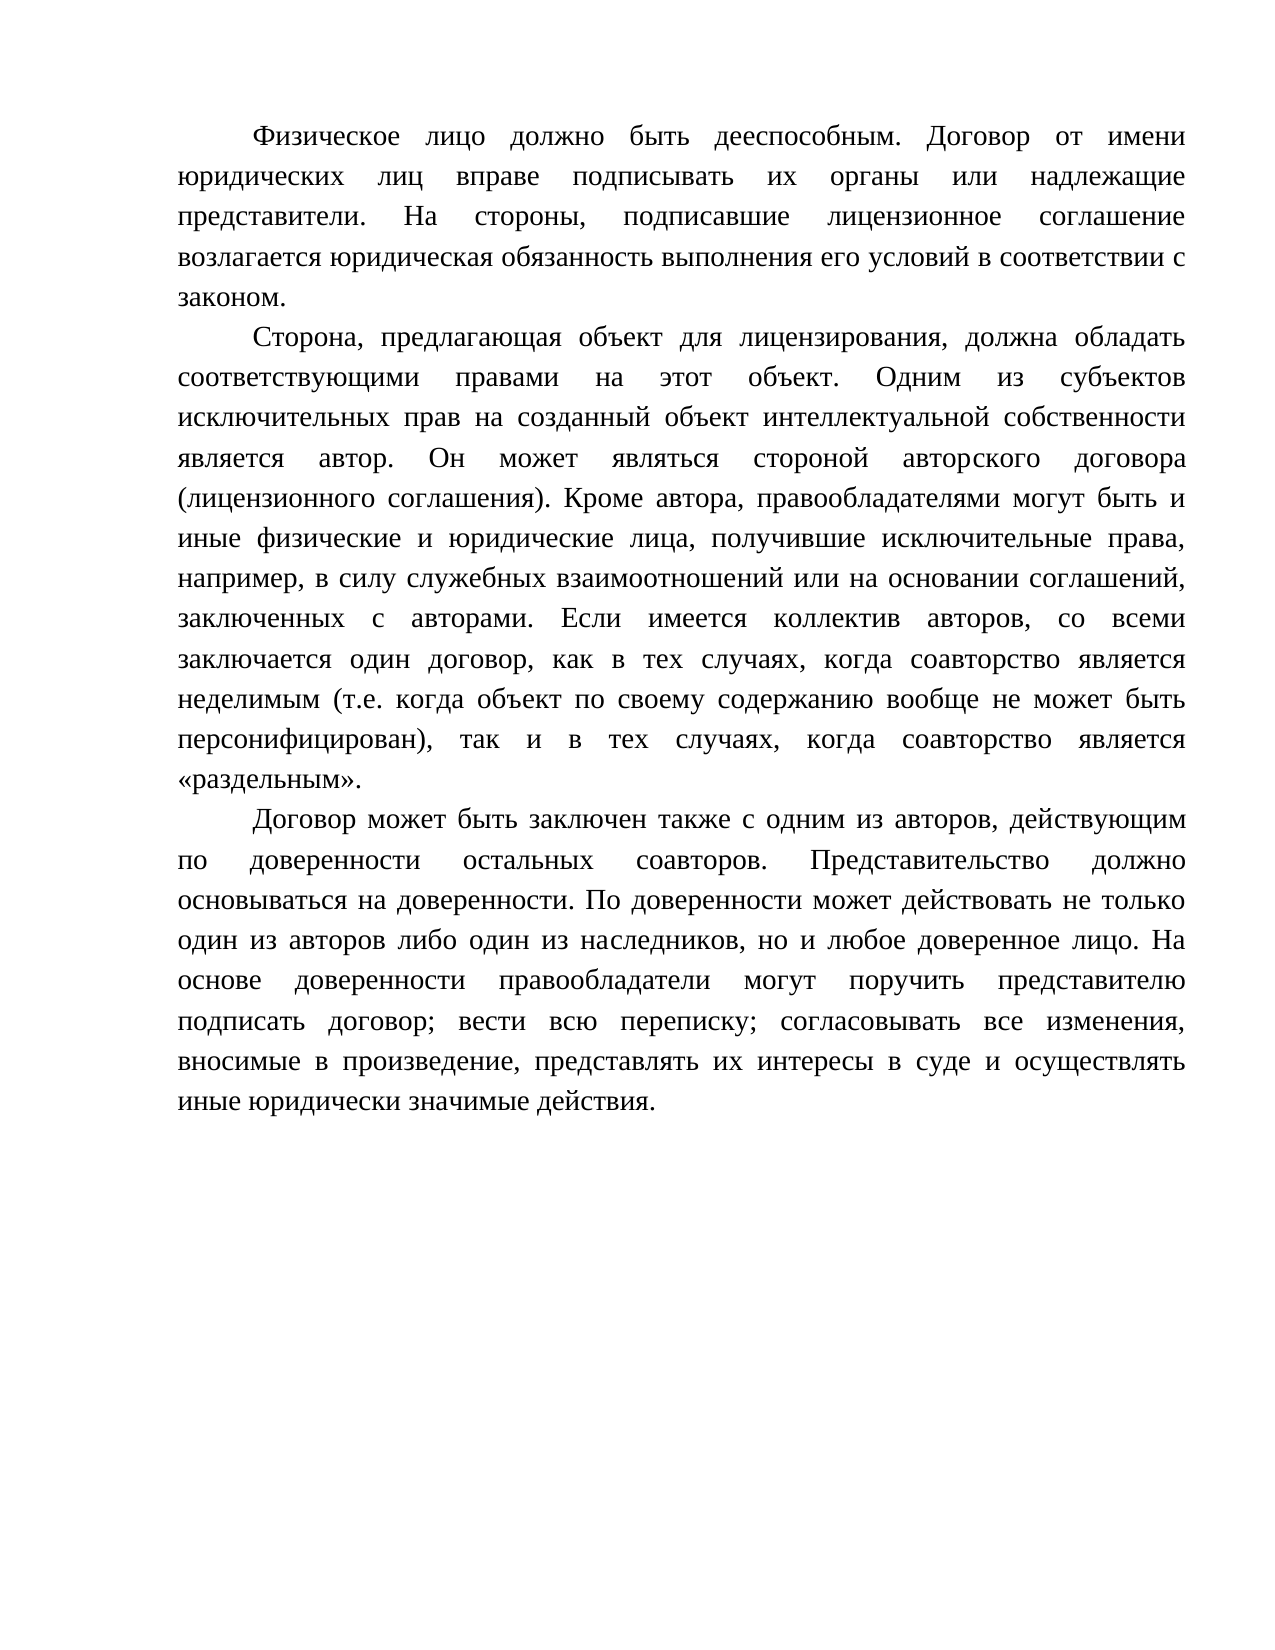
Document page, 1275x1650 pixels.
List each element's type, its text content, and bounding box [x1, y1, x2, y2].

text Договор может быть заключен также с одним из авторов, действующим по доверенности остальных соавторов. Представительство должно основываться на доверенности. По доверенности может действовать не только один из авторов либо один из наследников, но и любое доверенное лицо. На основе доверенности правообладатели могут поручить представителю подписать договор; вести всю переписку; согласовывать все изменения, вносимые в произведение, представлять их интересы в суде и осуществлять иные юридически значимые действия. [177, 802, 1186, 1117]
text Физическое лицо должно быть дееспособным. Договор от имени юридических лиц вправе подписывать их органы или надлежащие представители. На стороны, подписавшие лицензионное соглашение возлагается юридическая обязанность выполнения его условий в соответствии с законом. [177, 118, 1186, 312]
text Сторона, предлагающая объект для лицензирования, должна обладать соответствующими правами на этот объект. Одним из субъектов исключительных прав на созданный объект интеллектуальной собственности является автор. Он может являться стороной авторского договора (лицензионного соглашения). Кроме автора, правообладателями могут быть и иные физические и юридические лица, получившие исключительные права, например, в силу служебных взаимоотношений или на основании соглашений, заключенных с авторами. Если имеется коллектив авторов, со всеми заключается один договор, как в тех случаях, когда соавторство является неделимым (т.е. когда объект по своему содержанию вообще не может быть персонифицирован), так и в тех случаях, когда соавторство является «раздельным». [177, 319, 1186, 795]
